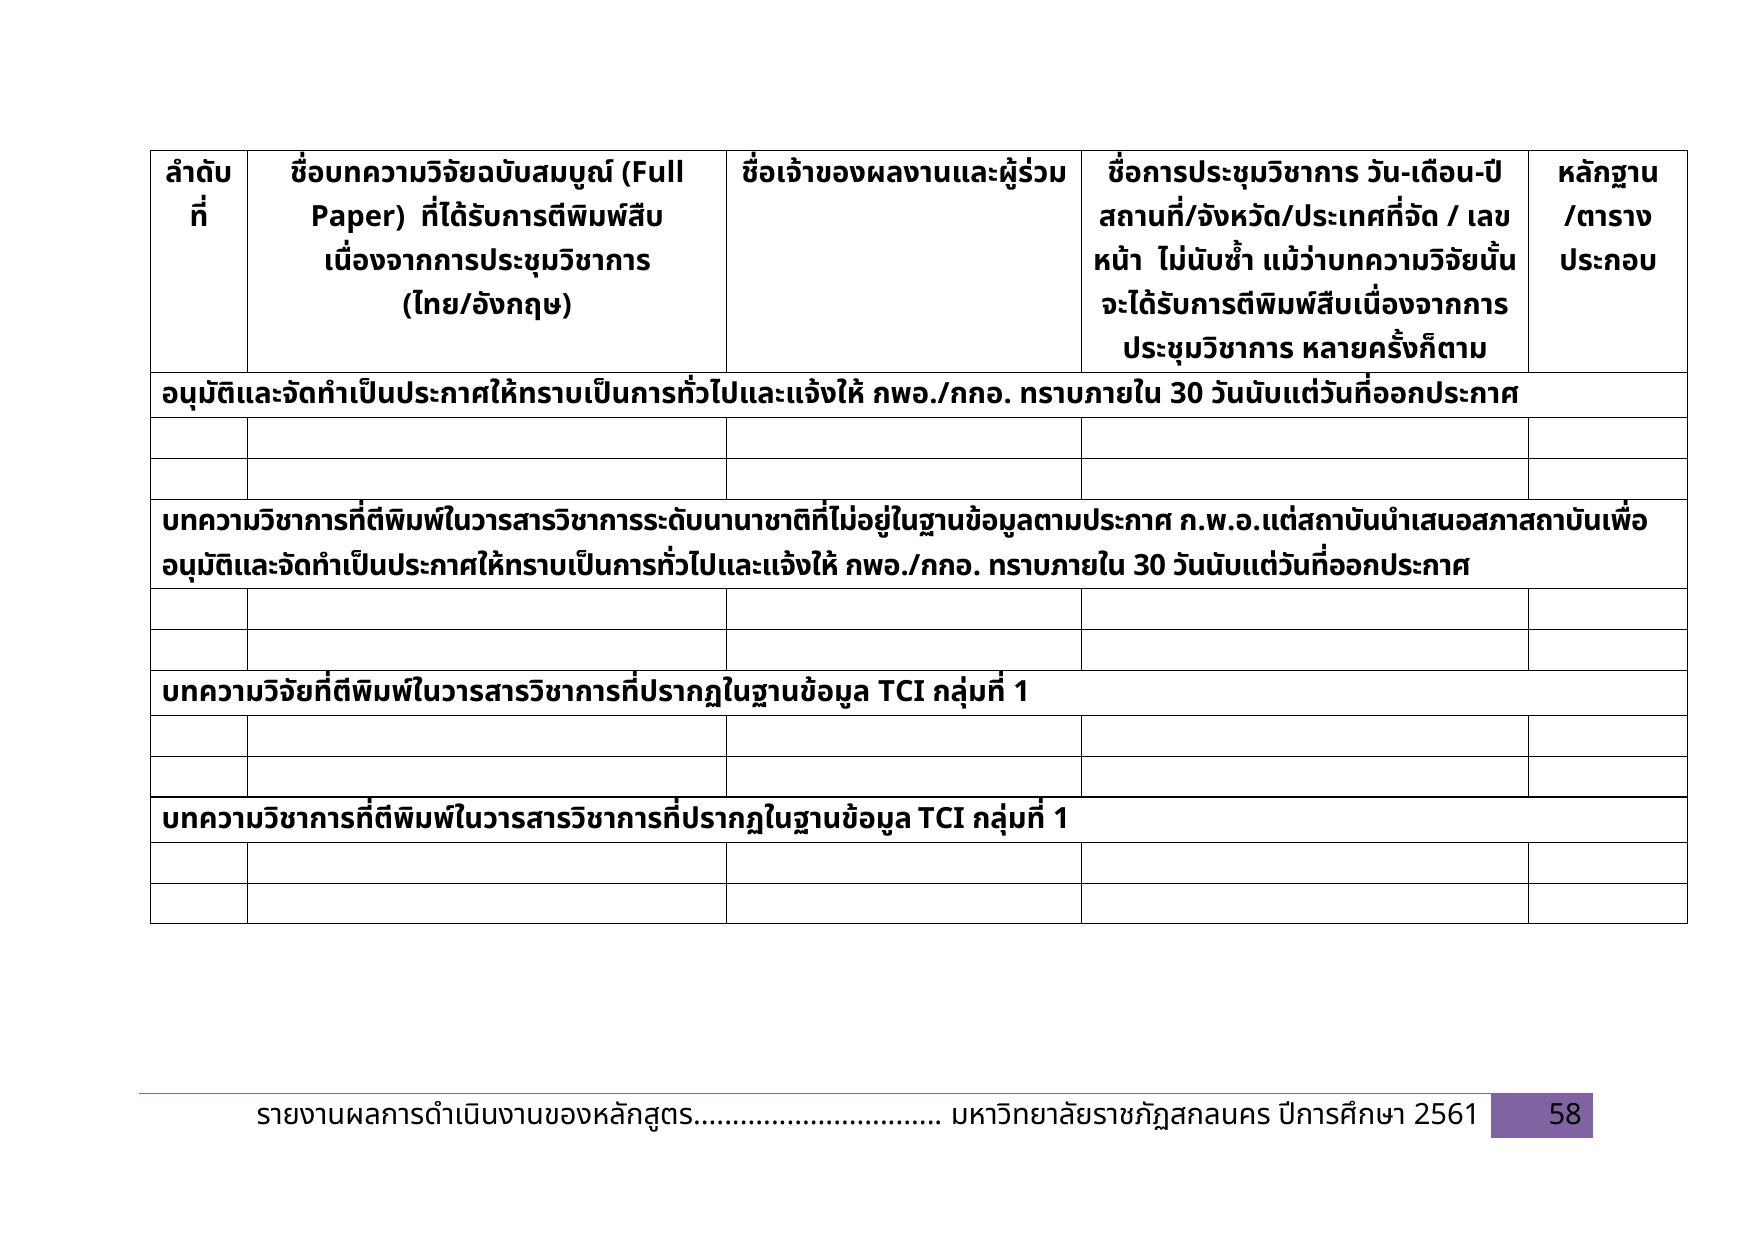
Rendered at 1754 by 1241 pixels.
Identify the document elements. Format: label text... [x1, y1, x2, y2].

table_cell [248, 884, 726, 923]
table_cell [727, 716, 1081, 756]
table_cell [727, 884, 1081, 923]
table_cell [151, 884, 247, 923]
table_cell [1082, 843, 1528, 882]
table_cell [1082, 589, 1528, 629]
table_cell บทความวิจัยที่ตีพิมพ์ในวารสารวิชาการระดับนานาชาติที่ไม่อยู่ในฐานข้อมูลตามประกาศ ก.พ.อ.แต่สถาบันนำเสนอสภาสถาบันเพื่ออนุมัติและจัดทำเป็นประกาศให้ทราบเป็นการทั่วไปและแจ้งให้ กพอ./กกอ. ทราบภายใน 30 วันนับแต่วันที่ออกประกาศ [151, 373, 1687, 417]
table_cell [151, 716, 247, 756]
table_cell [727, 589, 1081, 629]
table_cell [727, 757, 1081, 796]
table_cell [1082, 630, 1528, 669]
table_cell [1082, 884, 1528, 923]
table_cell บทความวิชาการที่ตีพิมพ์ในวารสารวิชาการระดับนานาชาติที่ไม่อยู่ในฐานข้อมูลตามประกาศ ก.พ.อ.แต่สถาบันนำเสนอสภาสถาบันเพื่ออนุมัติและจัดทำเป็นประกาศให้ทราบเป็นการทั่วไปและแจ้งให้ กพอ./กกอ. ทราบภายใน 30 วันนับแต่วันที่ออกประกาศ [151, 500, 1687, 588]
table_cell [1082, 418, 1528, 458]
table_cell [1529, 418, 1687, 458]
table_header ลำดับที่ [151, 151, 247, 372]
table_cell [248, 843, 726, 882]
table_header ชื่อเจ้าของผลงานและผู้ร่วม [727, 151, 1081, 372]
table_cell [727, 630, 1081, 669]
table_cell [727, 459, 1081, 498]
table_cell [248, 459, 726, 498]
table_cell [1529, 589, 1687, 629]
table_cell บทความวิชาการที่ตีพิมพ์ในวารสารวิชาการที่ปรากฏในฐานข้อมูลTCI กลุ่มที่ 1 [151, 798, 1687, 842]
table_cell [1082, 757, 1528, 796]
table_cell [1529, 459, 1687, 498]
table_cell [248, 630, 726, 669]
table_cell [1529, 884, 1687, 923]
table_cell [1529, 757, 1687, 796]
table_cell [151, 418, 247, 458]
table_cell [248, 716, 726, 756]
table_header ชื่อบทความวิจัยฉบับสมบูณ์ (Full Paper) ที่ได้รับการตีพิมพ์สืบเนื่องจากการประชุมวิชาการ (ไทย/อังกฤษ) [248, 151, 726, 372]
table_cell [151, 757, 247, 796]
table_cell [248, 757, 726, 796]
table_cell [248, 418, 726, 458]
table_cell [727, 418, 1081, 458]
table_cell [151, 589, 247, 629]
table_header หลักฐาน /ตารางประกอบ [1529, 151, 1687, 372]
table_cell [151, 459, 247, 498]
table_cell [151, 630, 247, 669]
table_cell [727, 843, 1081, 882]
table_cell [1082, 459, 1528, 498]
table_cell [248, 589, 726, 629]
table_cell [1082, 716, 1528, 756]
table_cell [151, 843, 247, 882]
table_cell [1529, 716, 1687, 756]
table_cell [1529, 630, 1687, 669]
table_cell บทความวิจัยที่ตีพิมพ์ในวารสารวิชาการที่ปรากฏในฐานข้อมูล TCI กลุ่มที่ 1 [151, 671, 1687, 715]
table_cell [1529, 843, 1687, 882]
